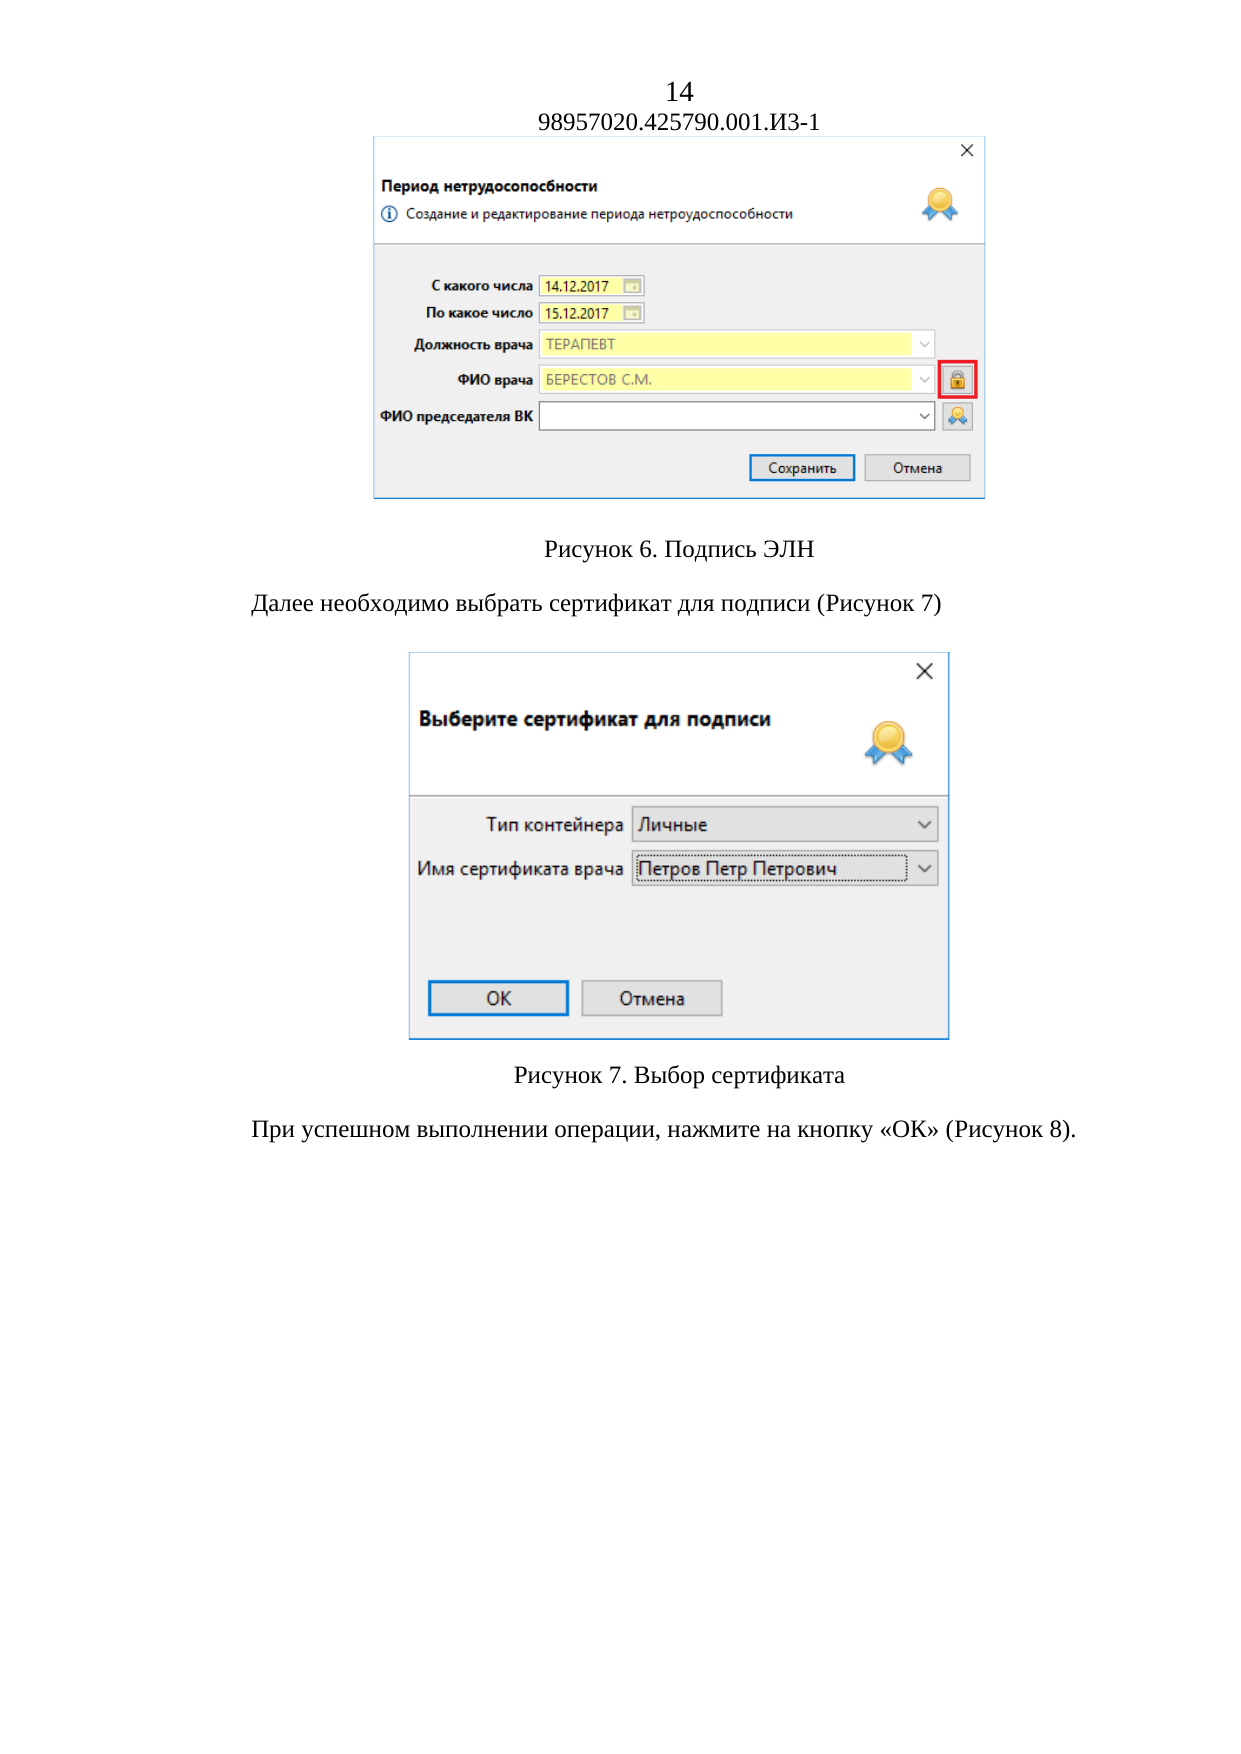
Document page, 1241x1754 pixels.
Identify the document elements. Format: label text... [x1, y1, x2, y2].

text Рисунок 7. Выбор сертификата [177, 1060, 1181, 1089]
picture [373, 136, 986, 499]
picture [408, 652, 950, 1040]
text Далее необходимо выбрать сертификат для подписи (Рисунок 7) [177, 588, 1181, 617]
text Рисунок 6. Подпись ЭЛН [177, 534, 1181, 563]
text При успешном выполнении операции, нажмите на кнопку «ОК» (Рисунок 8). [177, 1114, 1181, 1143]
